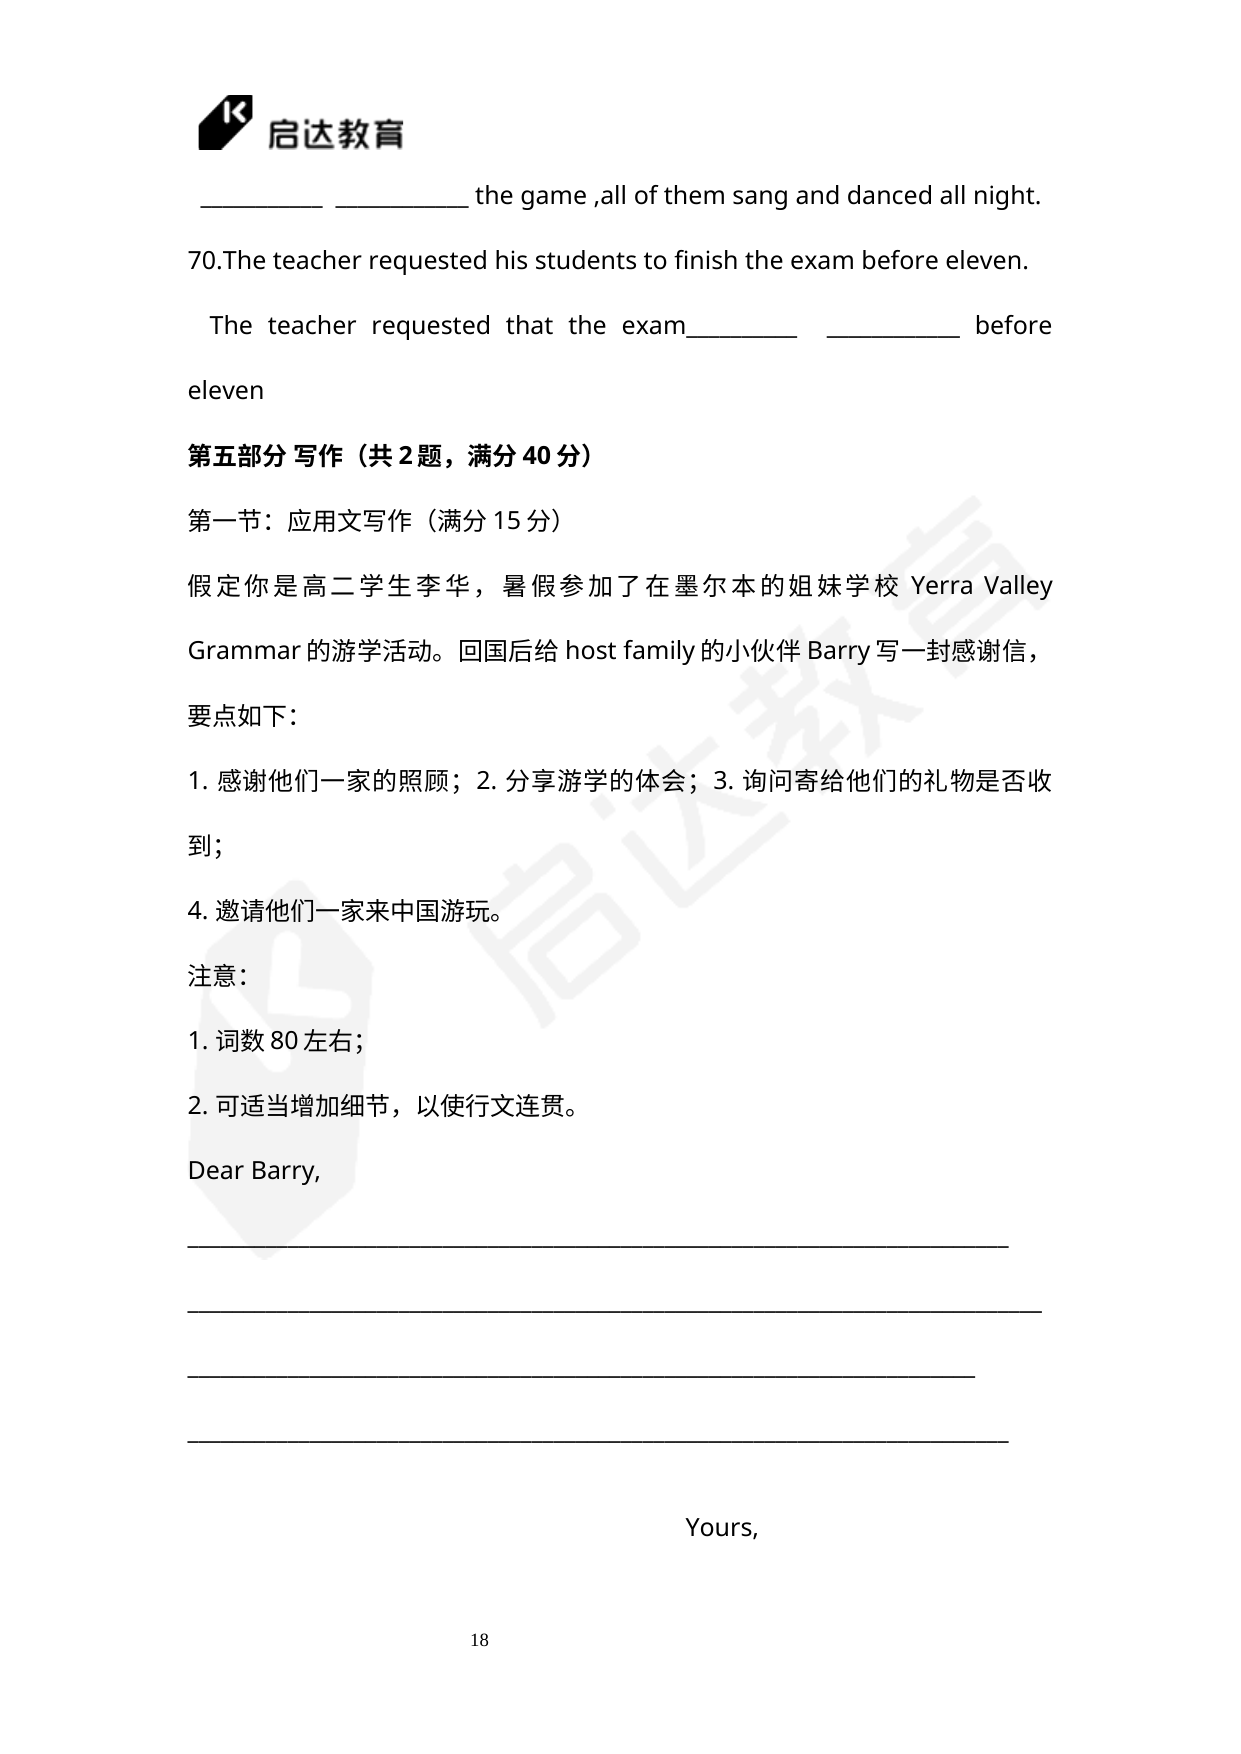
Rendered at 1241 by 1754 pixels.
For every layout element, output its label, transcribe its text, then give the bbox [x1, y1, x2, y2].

text Dear Barry, [187, 1137, 1053, 1202]
text ___________ ____________ the game ,all of them sang and danced all night. [187, 162, 1053, 227]
text __________________________________________________________________________ [187, 1397, 1053, 1462]
text ____________________________________________________________________________________________________________________________________________________ [187, 1267, 1053, 1397]
text The teacher requested that the exam__________ ____________ before eleven [187, 292, 1053, 422]
text 1. 词数80左右； [187, 1007, 1053, 1072]
text 4. 邀请他们一家来中国游玩。 [187, 877, 1053, 942]
picture [198, 95, 404, 150]
text 第一节：应用文写作（满分15分） [187, 487, 1053, 552]
text 假定你是高二学生李华，暑假参加了在墨尔本的姐妹学校Yerra Valley Grammar的游学活动。回国后给host family的小伙伴Barry写一封感谢信，要点如下： [187, 552, 1053, 747]
text 70.The teacher requested his students to finish the exam before eleven. [187, 227, 1053, 292]
text 第五部分 写作（共2题，满分40分） [187, 422, 1053, 487]
text 注意： [187, 942, 1053, 1007]
text Yours, [187, 1494, 953, 1559]
text 1. 感谢他们一家的照顾；2. 分享游学的体会；3. 询问寄给他们的礼物是否收到； [187, 747, 1053, 877]
text 2. 可适当增加细节，以使行文连贯。 [187, 1072, 1053, 1137]
text __________________________________________________________________________ [187, 1202, 1053, 1267]
